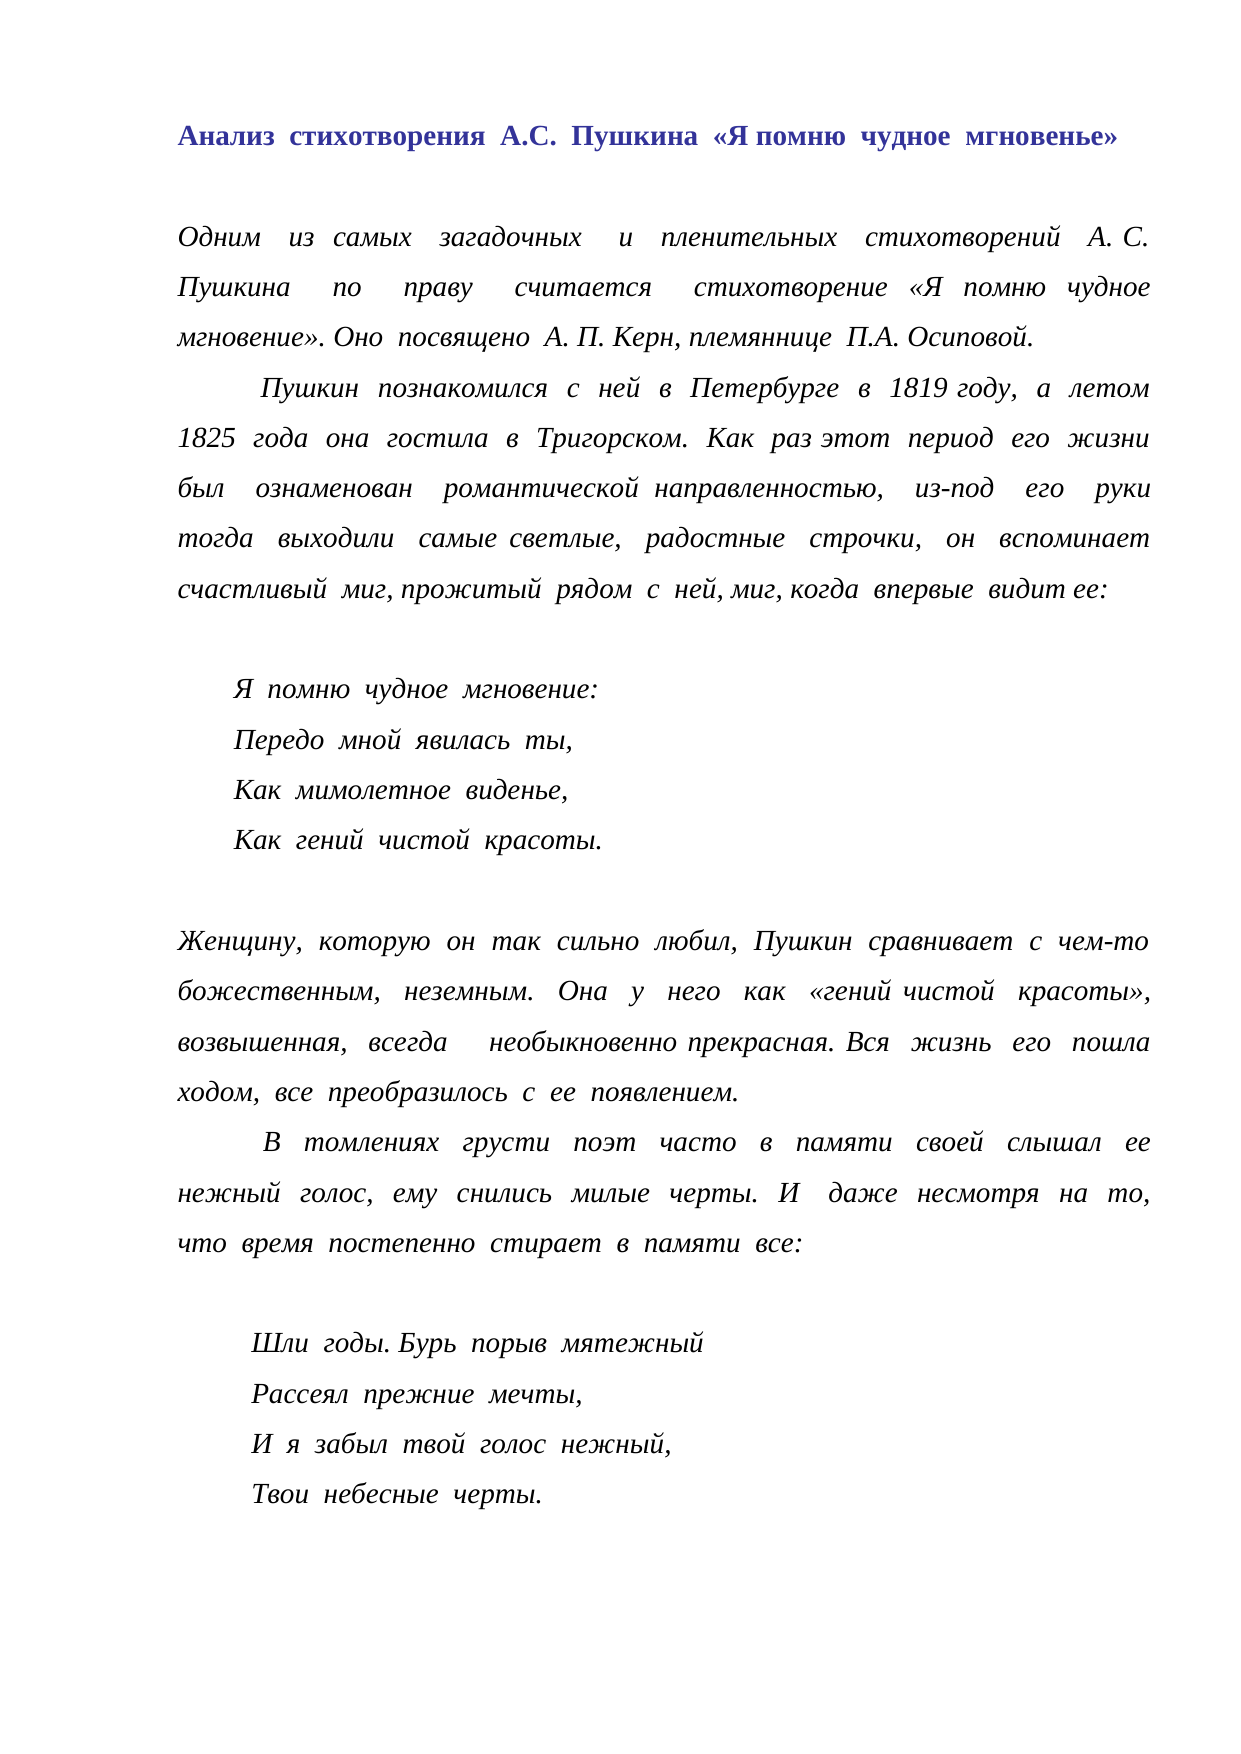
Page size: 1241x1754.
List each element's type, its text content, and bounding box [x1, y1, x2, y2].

title Передо мной явилась ты, [177, 722, 1152, 755]
title Как гений чистой красоты. [177, 822, 1152, 856]
subtitle Шли годы. Бурь порыв мятежный [177, 1326, 1152, 1359]
text И я забыл твой голос нежный, [177, 1426, 1152, 1460]
text Рассеял прежние мечты, [177, 1376, 1152, 1409]
title Анализ стихотворения А.С. Пушкина «Я помню чудное мгновенье» [177, 118, 1152, 152]
text Твои небесные черты. [177, 1477, 1152, 1510]
title Одним из самых загадочных и пленительных стихотворений А. С. Пушкина по праву считается стихотворение «Я помню чудное мгновение». Оно посвящено А. П. Керн, племяннице П.А. Осиповой. Пушкин познакомился с ней в Петербурге в 1819 году, а летом 1825 года она гостила в Тригорском. Как раз этот период его жизни был ознаменован романтической направленностью, из-под его руки тогда выходили самые светлые, радостные строчки, он вспоминает счастливый миг, прожитый рядом с ней, миг, когда впервые видит ее: [177, 219, 1152, 604]
title Как мимолетное виденье, [177, 772, 1152, 806]
text Женщину, которую он так сильно любил, Пушкин сравнивает с чем-то божественным, неземным. Она у него как «гений чистой красоты», возвышенная, всегда необыкновенно прекрасная. Вся жизнь его пошла ходом, все преобразилось с ее появлением. В томлениях грусти поэт часто в памяти своей слышал ее нежный голос, ему снились милые черты. И даже несмотря на то, что время постепенно стирает в памяти все: [177, 923, 1152, 1258]
title Я помню чудное мгновение: [177, 672, 1152, 705]
